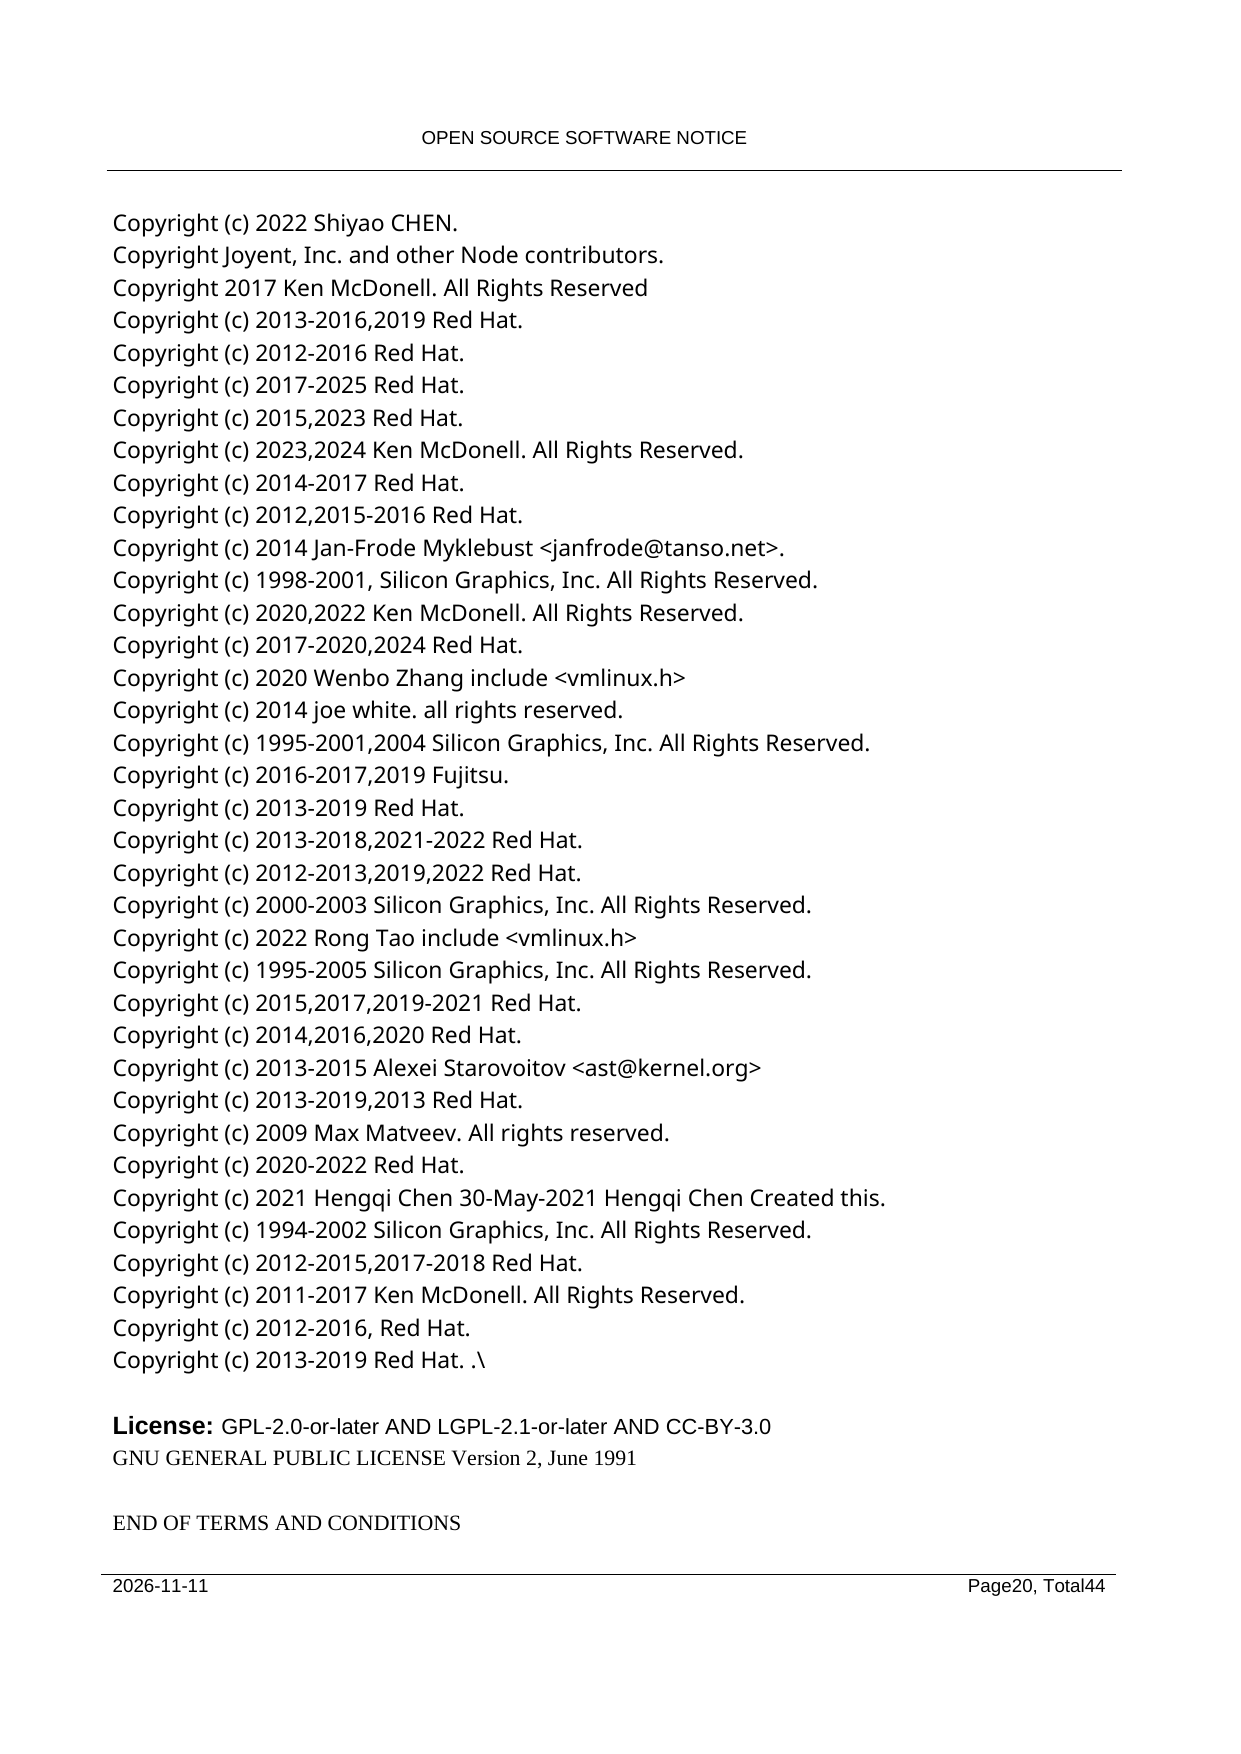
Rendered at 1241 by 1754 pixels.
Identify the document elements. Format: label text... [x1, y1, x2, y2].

text License: GPL-2.0-or-later AND LGPL-2.1-or-later AND CC-BY-3.0 [112, 1409, 1128, 1441]
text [112, 206, 1128, 1409]
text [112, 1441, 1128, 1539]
